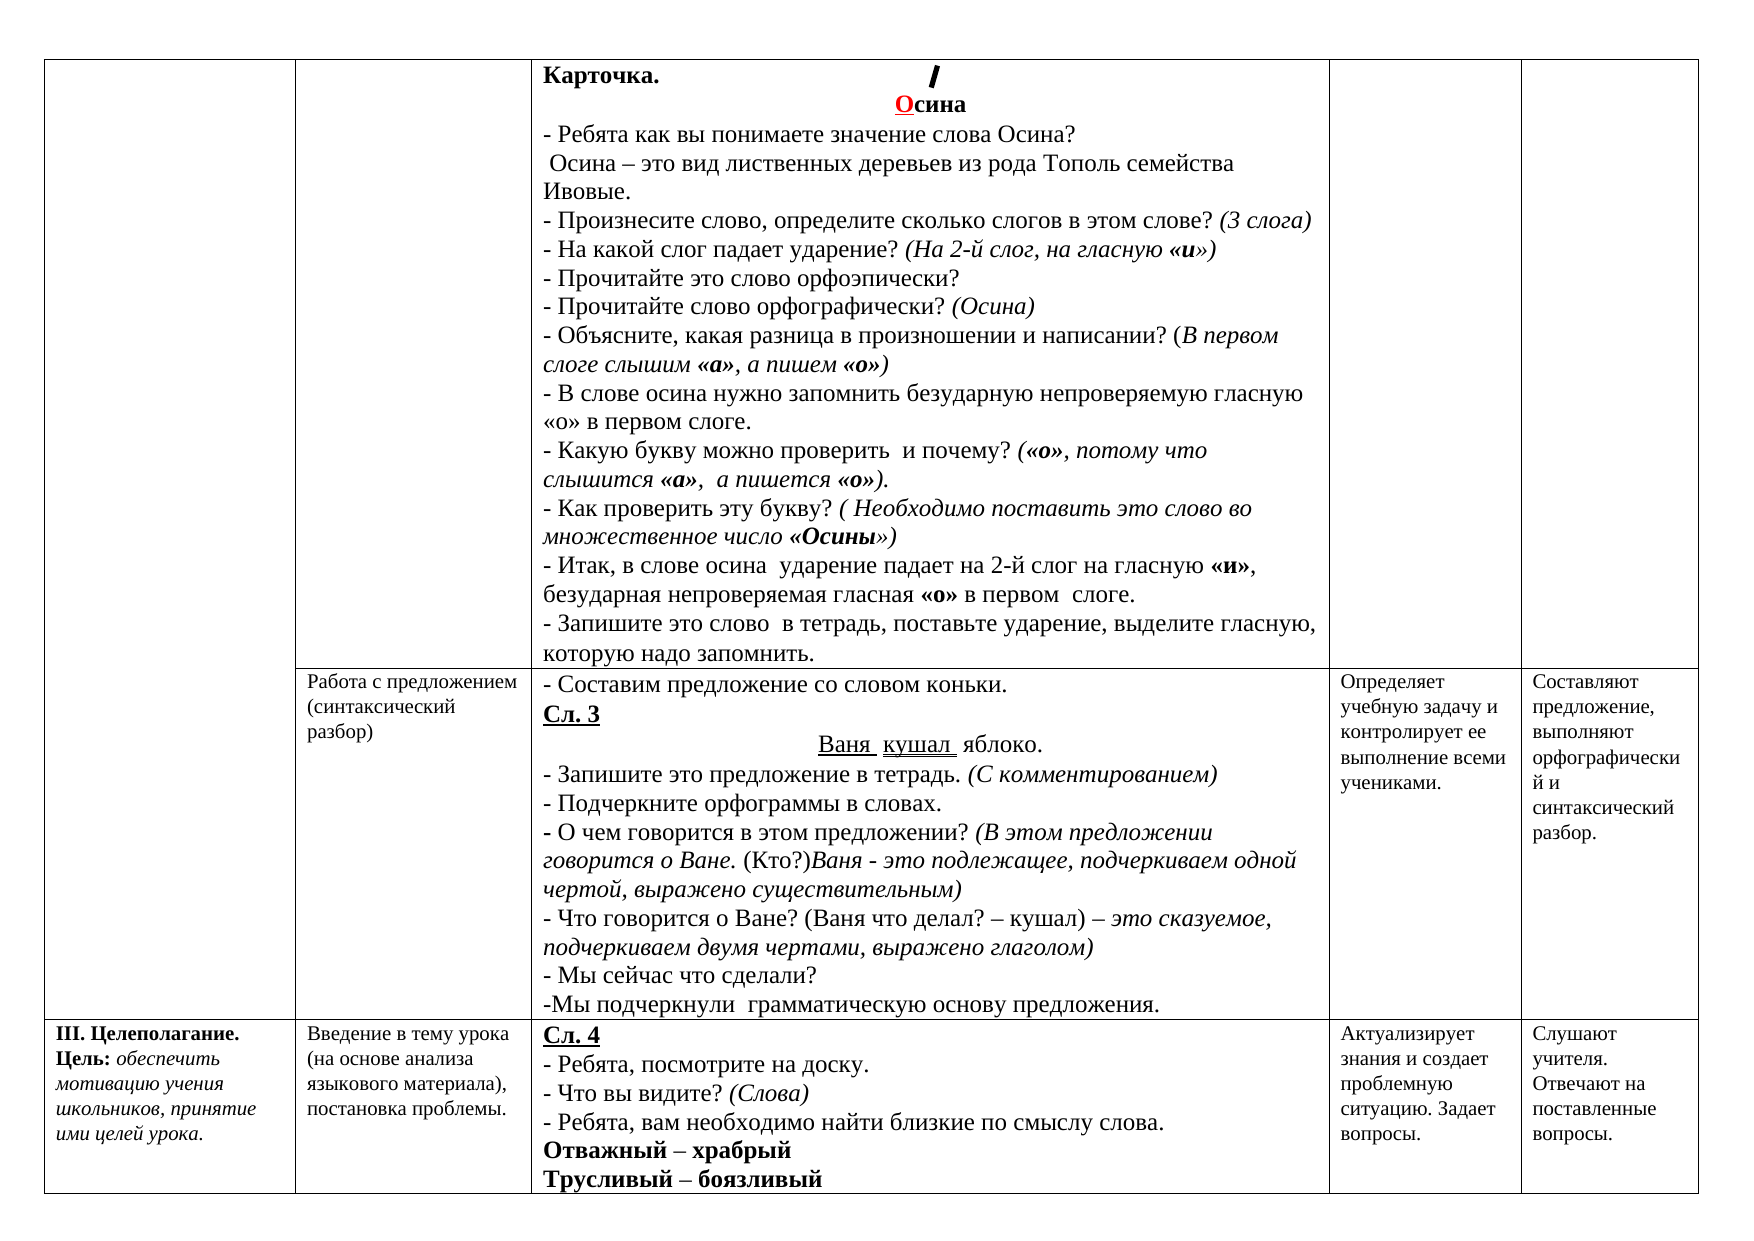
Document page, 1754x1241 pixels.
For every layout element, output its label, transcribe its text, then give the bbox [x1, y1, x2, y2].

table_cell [1330, 1020, 1521, 1193]
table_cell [1522, 60, 1698, 668]
table_cell - Составим предложение со словом коньки. Сл. 3 Ваня кушал яблоко. - Запишите это предложение в тетрадь. (С комментированием) - Подчеркните орфограммы в словах. - О чем говорится в этом предложении? (В этом предложении говорится о Ване. (Кто?)Ваня - это подлежащее, подчеркиваем одной чертой, выражено существительным) - Что говорится о Ване? (Ваня что делал? – кушал) – это сказуемое, подчеркиваем двумя чертами, выражено глаголом) - Мы сейчас что сделали? -Мы подчеркнули грамматическую основу предложения. [532, 669, 1329, 1019]
table_cell Определяет учебную задачу и контролирует ее выполнение всеми учениками. [1330, 669, 1521, 1019]
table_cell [1522, 1020, 1698, 1193]
table_cell Составляют предложение, выполняют орфографический и синтаксический разбор. [1522, 669, 1698, 1019]
table_cell Работа с предложением (синтаксический разбор) [296, 669, 531, 1019]
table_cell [296, 60, 531, 668]
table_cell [45, 1020, 295, 1193]
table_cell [532, 1020, 1329, 1193]
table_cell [532, 60, 1329, 668]
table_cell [1330, 60, 1521, 668]
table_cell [296, 1020, 531, 1193]
